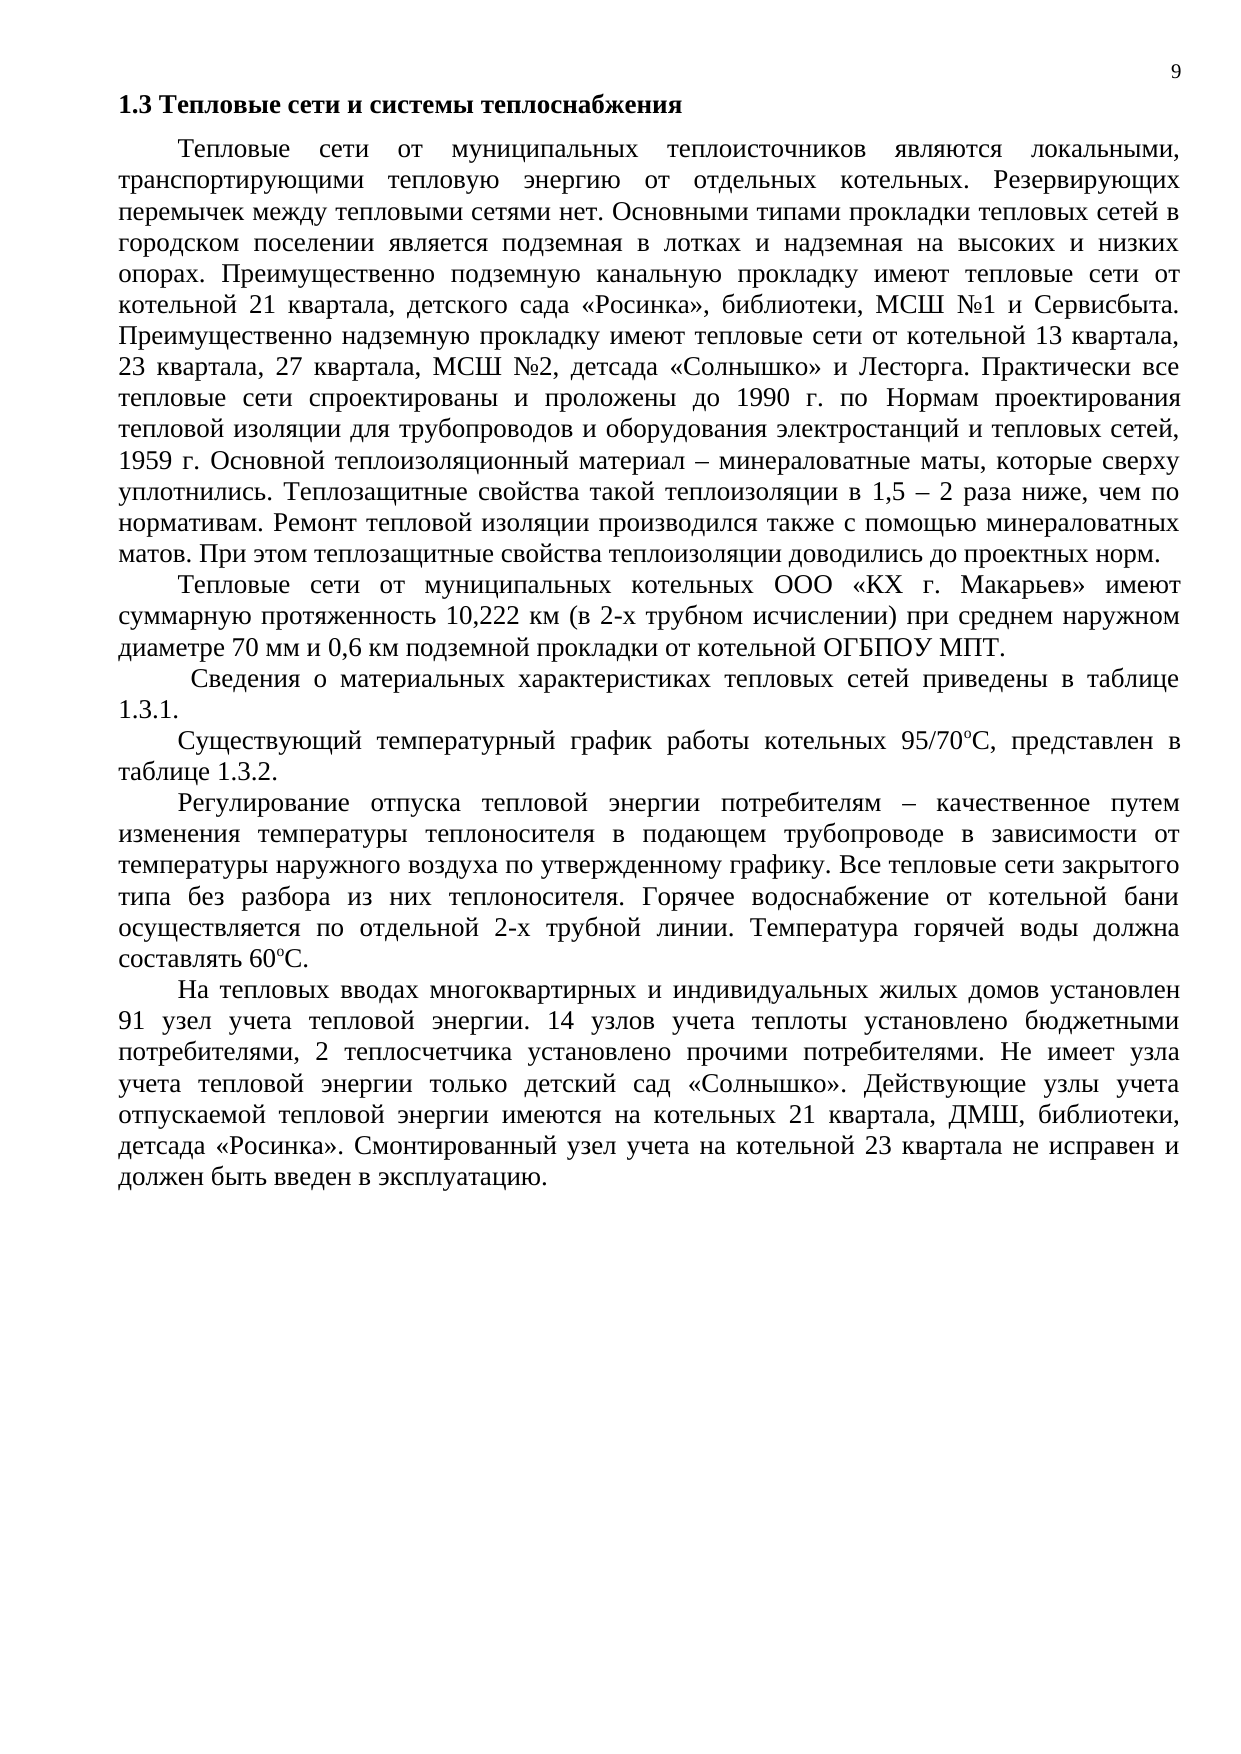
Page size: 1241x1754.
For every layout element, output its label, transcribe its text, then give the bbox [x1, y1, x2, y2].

text На тепловых вводах многоквартирных и индивидуальных жилых домов установлен 91 узел учета тепловой энергии. 14 узлов учета теплоты установлено бюджетными потребителями, 2 теплосчетчика установлено прочими потребителями. Не имеет узла учета тепловой энергии только детский сад «Солнышко». Действующие узлы учета отпускаемой тепловой энергии имеются на котельных 21 квартала, ДМШ, библиотеки, детсада «Росинка». Смонтированный узел учета на котельной 23 квартала не исправен и должен быть введен в эксплуатацию. [118, 973, 1181, 1191]
text Тепловые сети от муниципальных котельных ООО «КХ г. Макарьев» имеют суммарную протяженность 10,222 км (в 2-х трубном исчислении) при среднем наружном диаметре 70 мм и 0,6 км подземной прокладки от котельной ОГБПОУ МПТ. [118, 568, 1181, 662]
text Тепловые сети от муниципальных теплоисточников являются локальными, транспортирующими тепловую энергию от отдельных котельных. Резервирующих перемычек между тепловыми сетями нет. Основными типами прокладки тепловых сетей в городском поселении является подземная в лотках и надземная на высоких и низких опорах. Преимущественно подземную канальную прокладку имеют тепловые сети от котельной 21 квартала, детского сада «Росинка», библиотеки, МСШ №1 и Сервисбыта. Преимущественно надземную прокладку имеют тепловые сети от котельной 13 квартала, 23 квартала, 27 квартала, МСШ №2, детсада «Солнышко» и Лесторга. Практически все тепловые сети спроектированы и проложены до 1990 г. по Нормам проектирования тепловой изоляции для трубопроводов и оборудования электростанций и тепловых сетей, 1959 г. Основной теплоизоляционный материал – минераловатные маты, которые сверху уплотнились. Теплозащитные свойства такой теплоизоляции в 1,5 – 2 раза ниже, чем по нормативам. Ремонт тепловой изоляции производился также с помощью минераловатных матов. При этом теплозащитные свойства теплоизоляции доводились до проектных норм. [118, 132, 1181, 568]
text Сведения о материальных характеристиках тепловых сетей приведены в таблице 1.3.1. [118, 662, 1181, 724]
text 1.3 Тепловые сети и системы теплоснабжения [118, 89, 1181, 120]
text Существующий температурный график работы котельных 95/70оС, представлен в таблице 1.3.2. [118, 724, 1181, 786]
text Регулирование отпуска тепловой энергии потребителям – качественное путем изменения температуры теплоносителя в подающем трубопроводе в зависимости от температуры наружного воздуха по утвержденному графику. Все тепловые сети закрытого типа без разбора из них теплоносителя. Горячее водоснабжение от котельной бани осуществляется по отдельной 2-х трубной линии. Температура горячей воды должна составлять 60оС. [118, 786, 1181, 973]
